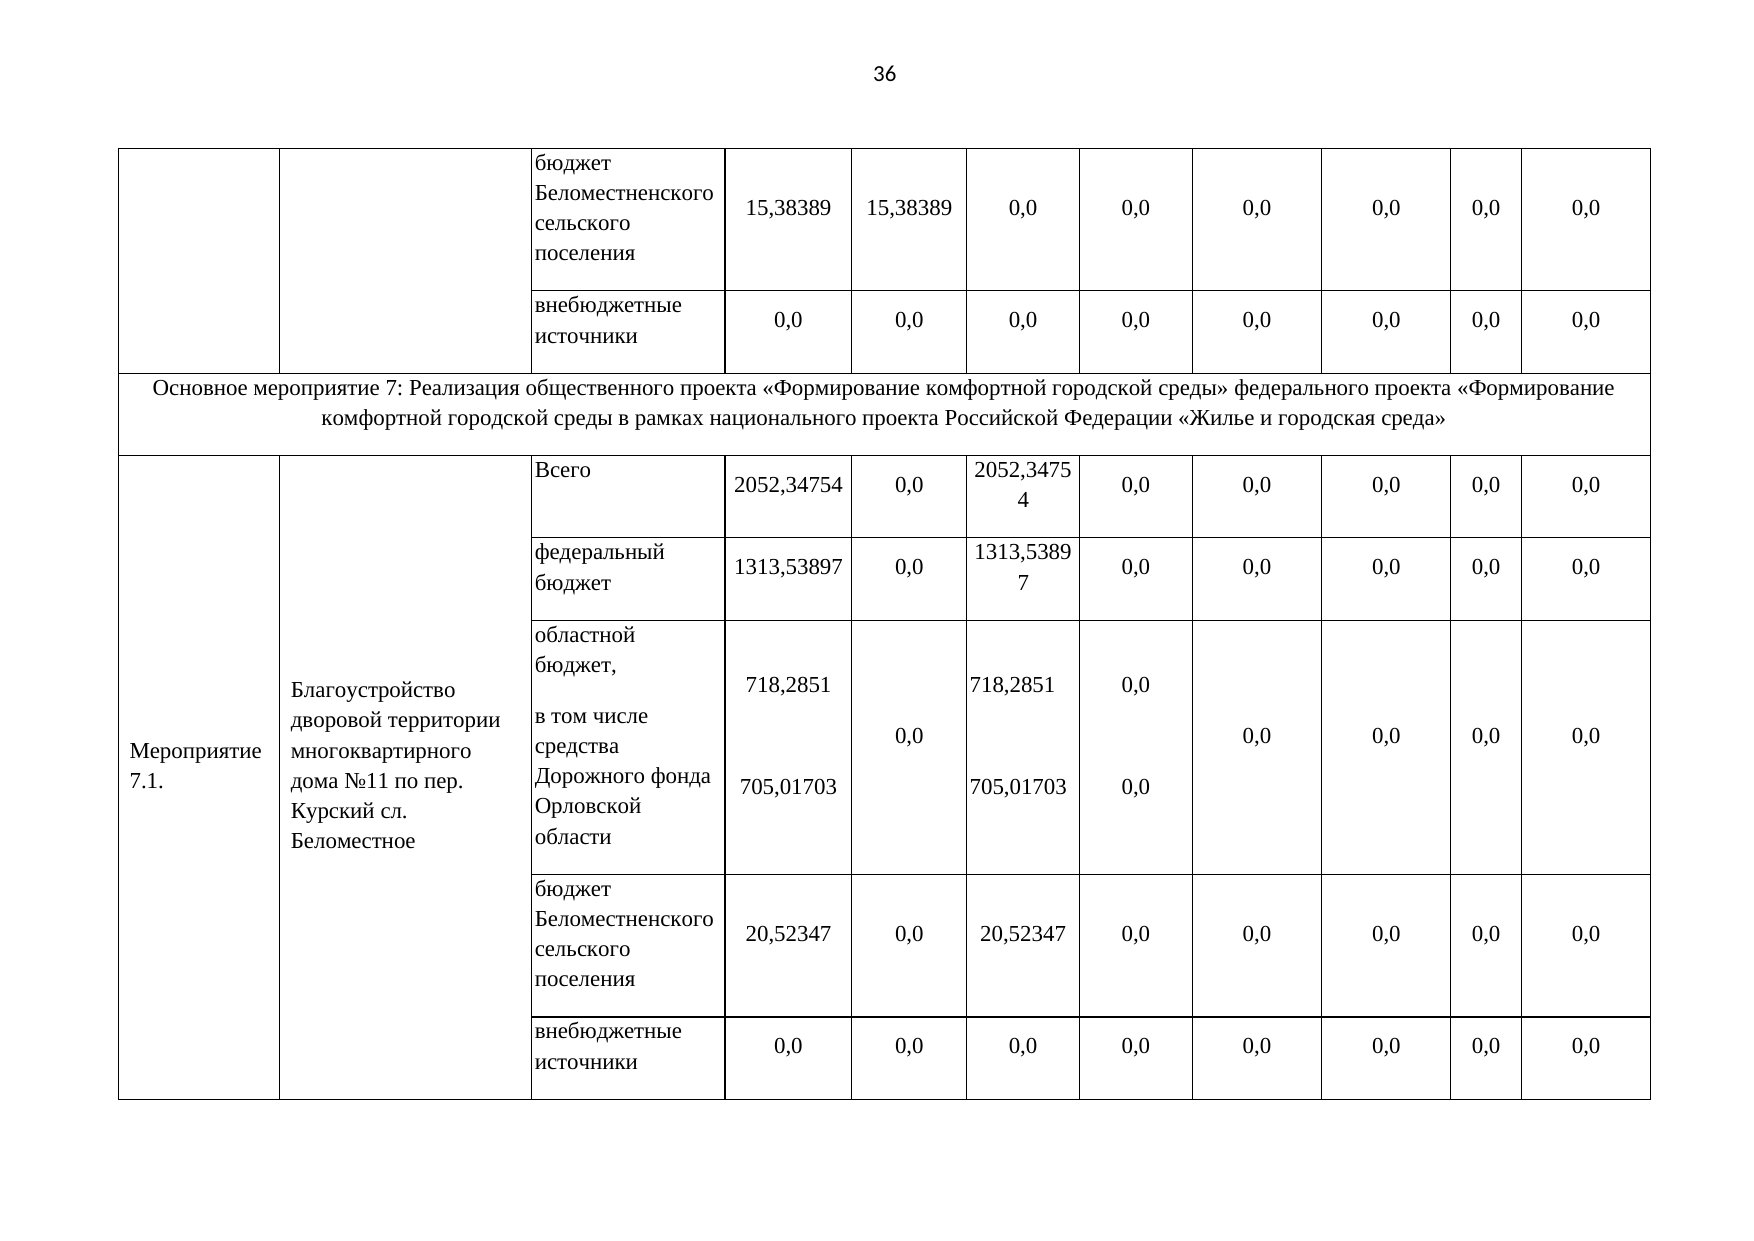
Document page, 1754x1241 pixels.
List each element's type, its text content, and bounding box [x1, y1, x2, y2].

table_cell 0,0 [726, 1018, 851, 1099]
table_cell 20,52347 [726, 875, 851, 1016]
table_cell 1313,53897 [726, 538, 851, 619]
table_cell 2052,34754 [967, 456, 1079, 537]
table_cell 0,0 [852, 456, 966, 537]
table_cell 0,0 [1451, 456, 1521, 537]
table_cell 0,0 [1322, 538, 1450, 619]
table_cell 0,0 [1322, 291, 1450, 373]
table_cell 2052,34754 [726, 456, 851, 537]
table_cell 0,0 [726, 291, 851, 373]
table_cell 0,0 [1451, 1018, 1521, 1099]
table_cell 0,0 [1193, 149, 1321, 290]
table_cell 0,0 [1080, 875, 1192, 1016]
table_cell 0,0 [1522, 291, 1650, 373]
table_cell 0,0 [1451, 149, 1521, 290]
table_cell 0,0 [1451, 538, 1521, 619]
table_cell 0,0 [1522, 149, 1650, 290]
table_cell 0,0 [1193, 875, 1321, 1016]
table_cell внебюджетные источники [532, 1018, 724, 1099]
table_cell 0,0 [1193, 291, 1321, 373]
table_cell бюджет Беломестненского сельского поселения [532, 149, 724, 290]
table_cell 0,0 [1080, 149, 1192, 290]
table_cell 0,0 [967, 291, 1079, 373]
table_cell 0,0 [967, 149, 1079, 290]
table_cell Мероприятие 7.1. [119, 456, 279, 1099]
table_cell 15,38389 [852, 149, 966, 290]
table_cell 0,0 [1322, 875, 1450, 1016]
table_cell 0,0 [1080, 291, 1192, 373]
table_cell 0,0 [1193, 538, 1321, 619]
table_cell 0,0 [852, 1018, 966, 1099]
table_cell 0,0 [1522, 538, 1650, 619]
table_cell Благоустройство дворовой территории многоквартирного дома №11 по пер. Курский сл. Беломестное [280, 456, 531, 1099]
table_cell 718,2851 705,01703 [726, 621, 851, 874]
table_cell 0,0 [1080, 1018, 1192, 1099]
table_cell 0,0 [852, 875, 966, 1016]
table_cell федеральный бюджет [532, 538, 724, 619]
table_cell 1313,53897 [967, 538, 1079, 619]
table_cell 0,0 [1522, 621, 1650, 874]
table_cell 0,0 [1322, 1018, 1450, 1099]
table_cell 0,0 [1080, 538, 1192, 619]
table_cell 0,0 0,0 [1080, 621, 1192, 874]
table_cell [532, 621, 724, 874]
table_cell 0,0 [1322, 456, 1450, 537]
table_cell 0,0 [1193, 456, 1321, 537]
table_cell 0,0 [1322, 621, 1450, 874]
table_cell 0,0 [1451, 875, 1521, 1016]
table_cell 0,0 [852, 538, 966, 619]
table_cell 0,0 [1522, 1018, 1650, 1099]
table_cell 0,0 [1451, 621, 1521, 874]
table_cell 15,38389 [726, 149, 851, 290]
table_cell 718,2851 705,01703 [967, 621, 1079, 874]
table_cell Всего [532, 456, 724, 537]
table_cell Основное мероприятие 7: Реализация общественного проекта «Формирование комфортной городской среды» федерального проекта «Формирование комфортной городской среды в рамках национального проекта Российской Федерации «Жилье и городская среда» [119, 374, 1650, 455]
table_cell 20,52347 [967, 875, 1079, 1016]
table_cell 0,0 [1193, 1018, 1321, 1099]
table_cell 0,0 [967, 1018, 1079, 1099]
table_cell 0,0 [1451, 291, 1521, 373]
table_cell внебюджетные источники [532, 291, 724, 373]
table_cell 0,0 [1080, 456, 1192, 537]
table_cell 0,0 [1193, 621, 1321, 874]
table_cell 0,0 [1322, 149, 1450, 290]
table_cell 0,0 [852, 291, 966, 373]
table_cell 0,0 [1522, 456, 1650, 537]
table_cell 0,0 [1522, 875, 1650, 1016]
table_cell бюджет Беломестненского сельского поселения [532, 875, 724, 1016]
table_cell 0,0 [852, 621, 966, 874]
